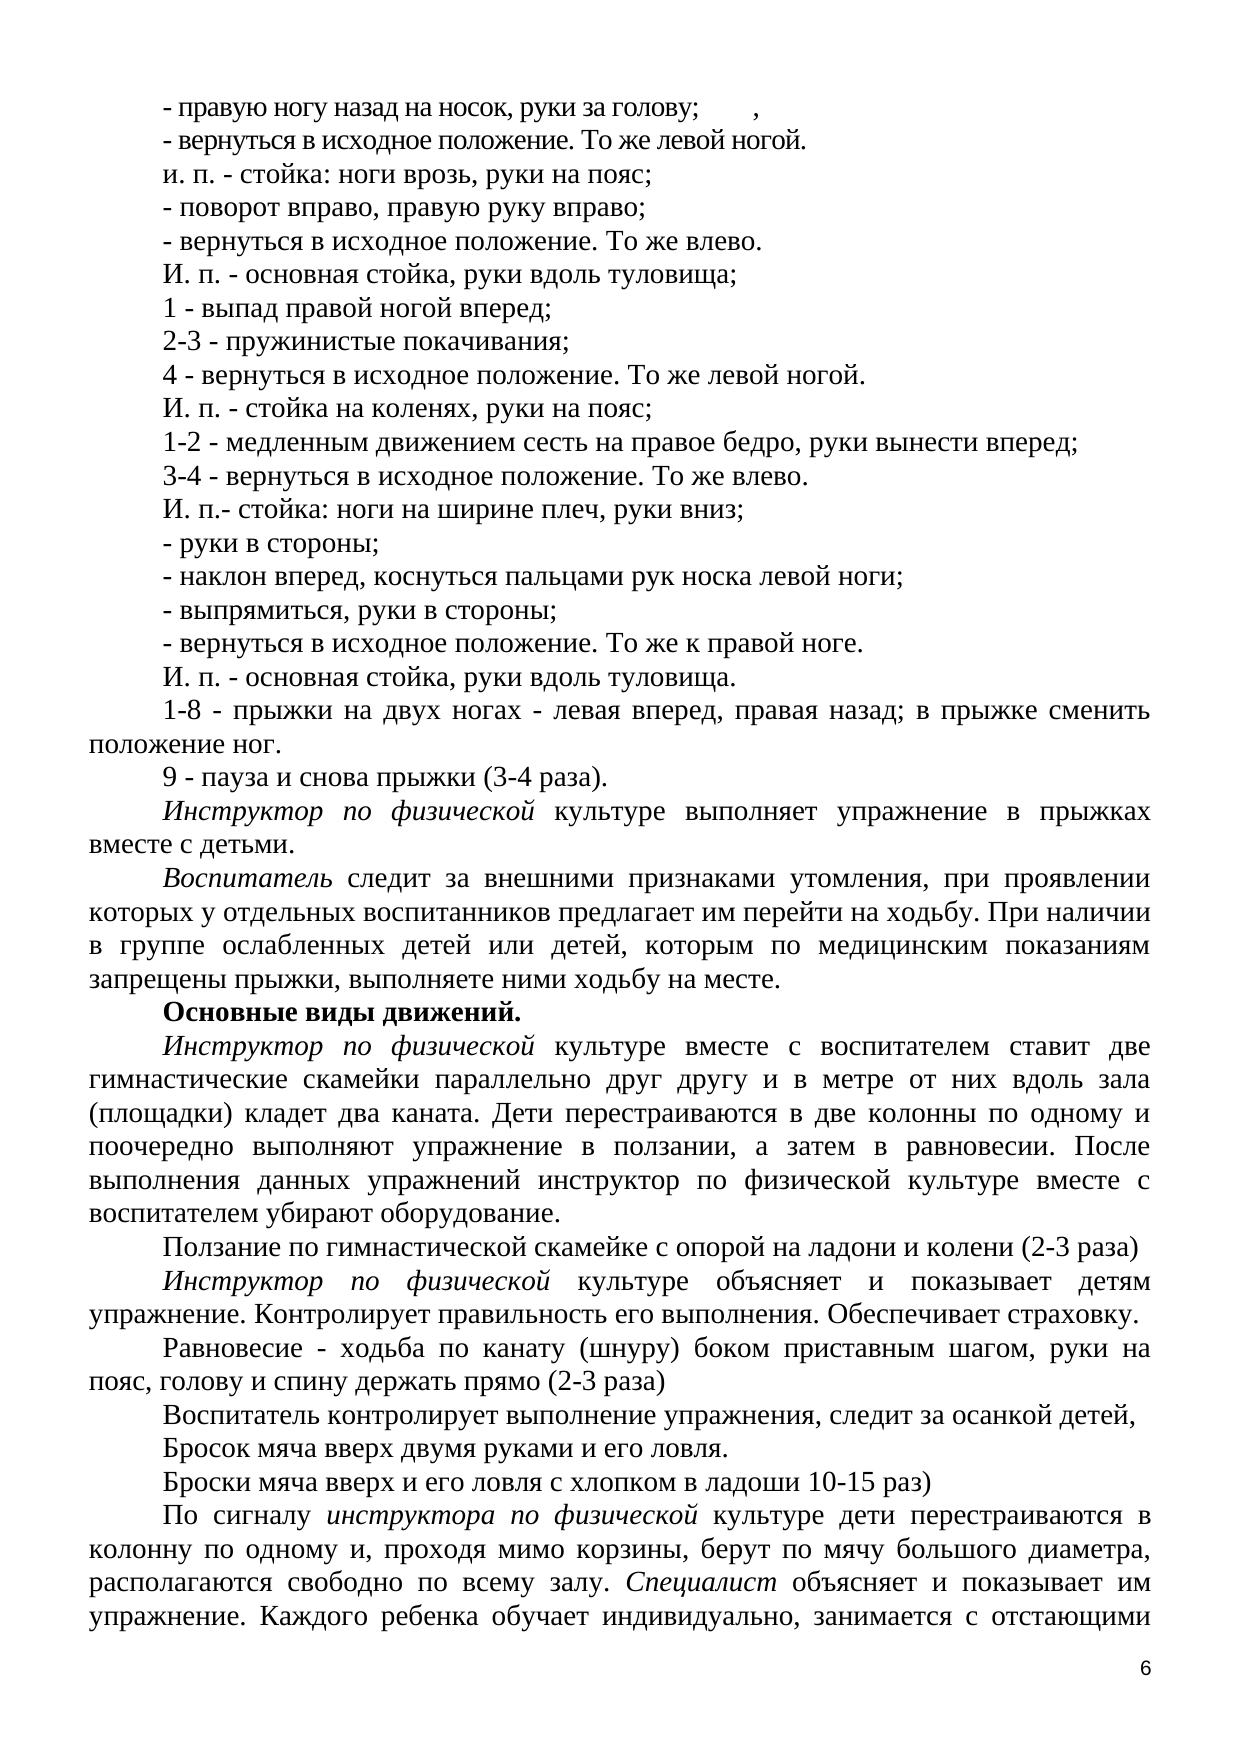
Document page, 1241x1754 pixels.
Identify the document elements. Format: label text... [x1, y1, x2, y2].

text Инструктор по физической культуре вместе с воспитателем ставит две гимнастические скамейки параллельно друг другу и в метре от них вдоль зала (площадки) кладет два каната. Дети перестраиваются в две колонны по одному и поочередно выполняют упражнение в ползании, а затем в равновесии. После выполнения данных упражнений инструктор по физической культуре вместе с воспитателем убирают оборудование. [89, 1028, 1152, 1229]
text 2-3 - пружинистые покачивания; [89, 323, 1152, 357]
text 1 - выпад правой ногой вперед; [89, 290, 1152, 323]
text - наклон вперед, коснуться пальцами рук носка левой ноги; [89, 558, 1152, 592]
text - вернуться в исходное положение. То же к правой ноге. [89, 625, 1152, 659]
text И. п.- стойка: ноги на ширине плеч, руки вниз; [89, 491, 1152, 525]
text Инструктор по физической культуре выполняет упражнение в прыжках вместе с детьми. [89, 793, 1152, 860]
text - вернуться в исходное положение. То же влево. [89, 223, 1152, 256]
text - поворот вправо, правую руку вправо; [89, 189, 1152, 223]
text 9 - пауза и снова прыжки (3-4 раза). [89, 759, 1152, 793]
text - руки в стороны; [89, 525, 1152, 558]
text И. п. - стойка на коленях, руки на пояс; [89, 391, 1152, 424]
text Равновесие - ходьба по канату (шнуру) боком приставным шагом, руки на пояс, голову и спину держать прямо (2-3 раза) [89, 1330, 1152, 1397]
text 1-2 - медленным движением сесть на правое бедро, руки вынести вперед; [89, 424, 1152, 458]
text И. п. - основная стойка, руки вдоль туловища. [89, 659, 1152, 692]
text Бросок мяча вверх двумя руками и его ловля. [89, 1430, 1152, 1464]
text Основные виды движений. [89, 994, 1152, 1028]
text Броски мяча вверх и его ловля с хлопком в ладоши 10-15 раз) [89, 1464, 1152, 1497]
text и. п. - стойка: ноги врозь, руки на пояс; [89, 156, 1152, 189]
text Воспитатель следит за внешними признаками утомления, при проявлении которых у отдельных воспитанников предлагает им перейти на ходьбу. При наличии в группе ослабленных детей или детей, которым по медицинским показаниям запрещены прыжки, выполняете ними ходьбу на месте. [89, 860, 1152, 994]
text - правую ногу назад на носок, руки за голову; , [89, 89, 1152, 122]
text 4 - вернуться в исходное положение. То же левой ногой. [89, 357, 1152, 391]
text - вернуться в исходное положение. То же левой ногой. [89, 122, 1152, 156]
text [89, 1497, 1152, 1632]
text Ползание по гимнастической скамейке с опорой на ладони и колени (2-3 раза) [89, 1229, 1152, 1263]
text И. п. - основная стойка, руки вдоль туловища; [89, 256, 1152, 290]
text 1-8 - прыжки на двух ногах - левая вперед, правая назад; в прыжке сменить положение ног. [89, 692, 1152, 759]
text - выпрямиться, руки в стороны; [89, 592, 1152, 625]
text Воспитатель контролирует выполнение упражнения, следит за осанкой детей, [89, 1397, 1152, 1430]
text Инструктор по физической культуре объясняет и показывает детям упражнение. Контролирует правильность его выполнения. Обеспечивает страховку. [89, 1263, 1152, 1330]
text 3-4 - вернуться в исходное положение. То же влево. [89, 458, 1152, 491]
